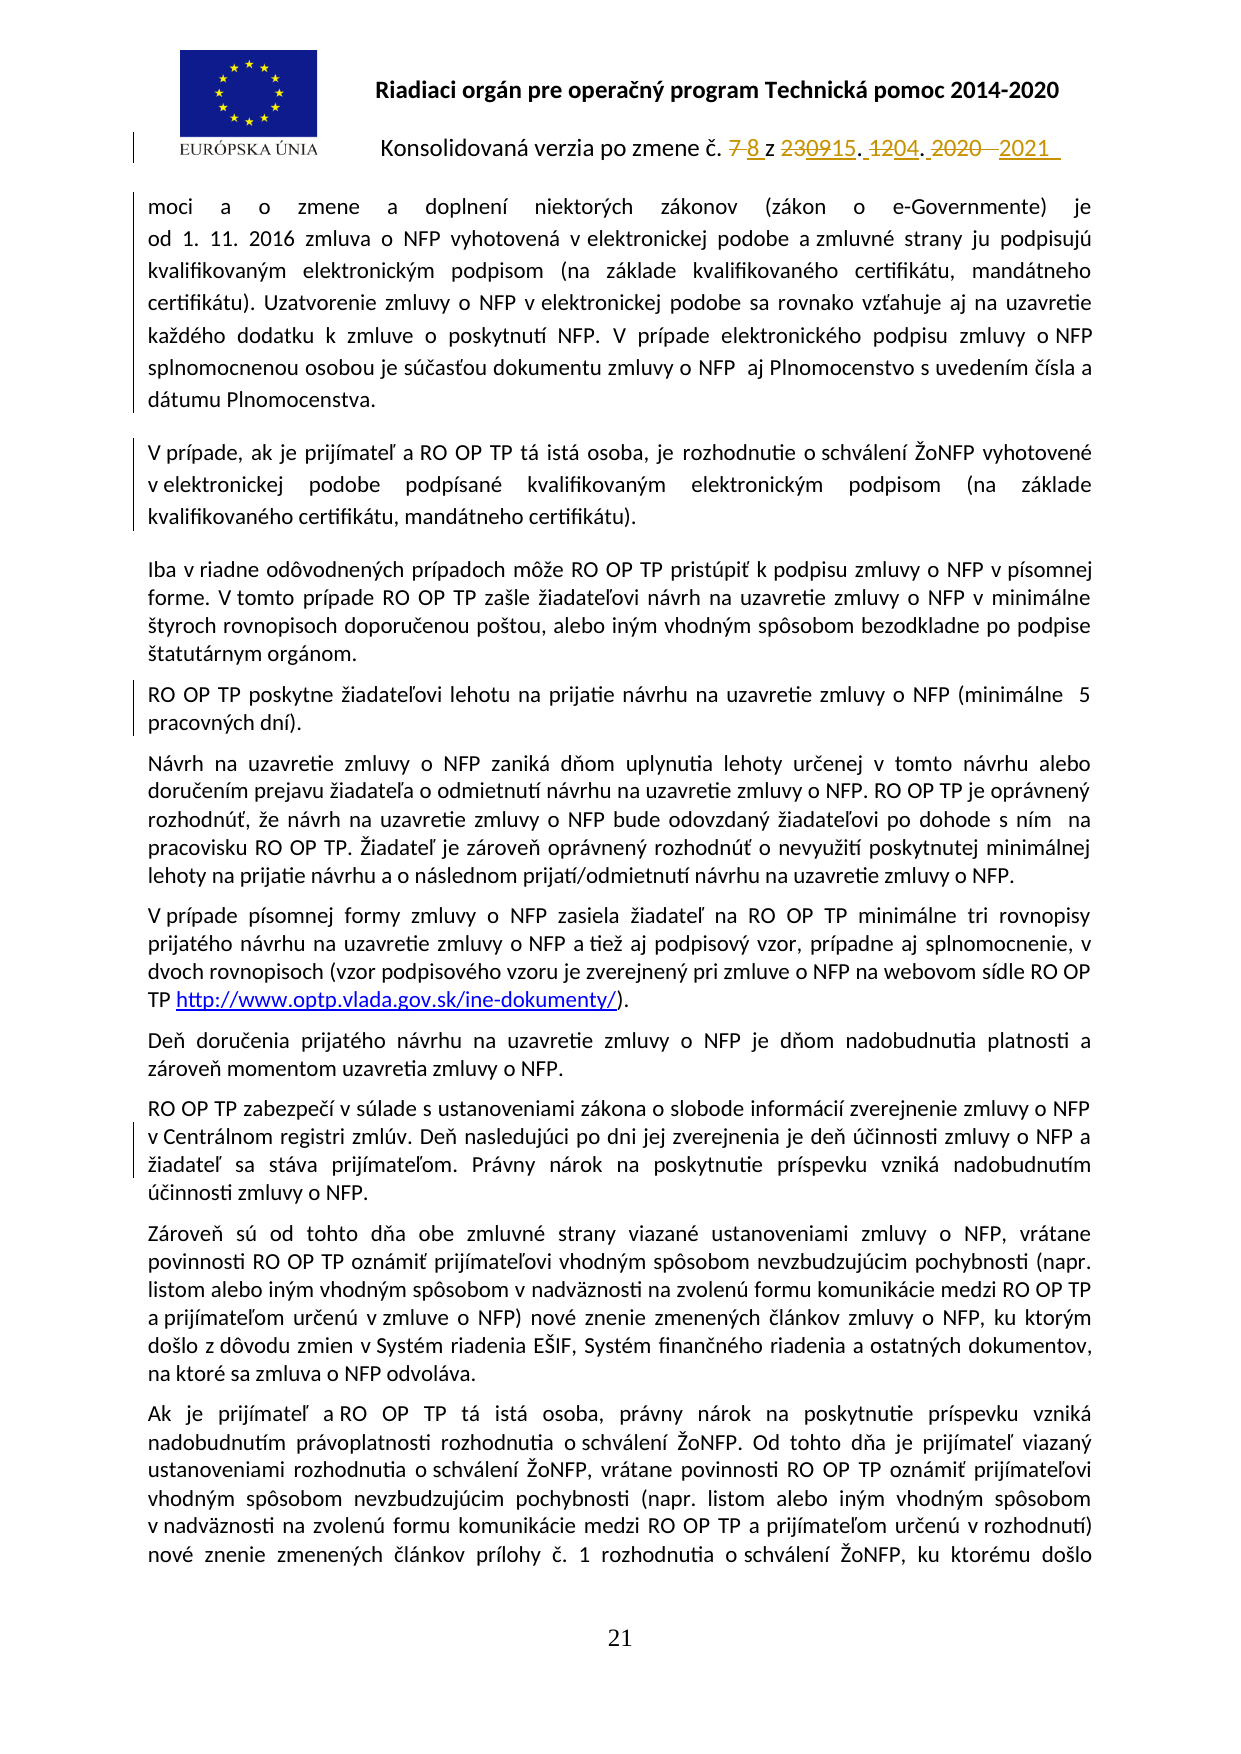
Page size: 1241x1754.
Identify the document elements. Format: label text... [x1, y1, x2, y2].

picture [179, 50, 318, 155]
text Zároveň sú od tohto dňa obe zmluvné strany viazané ustanoveniami zmluvy o NFP, vrátane povinnosti RO OP TP oznámiť prijímateľovi vhodným spôsobom nevzbudzujúcim pochybnosti (napr. listom alebo iným vhodným spôsobom v nadväznosti na zvolenú formu komunikácie medzi RO OP TP a prijímateľom určenú v zmluve o NFP) nové znenie zmenených článkov zmluvy o NFP, ku ktorým došlo z dôvodu zmien v Systém riadenia EŠIF, Systém finančného riadenia a ostatných dokumentov, na ktoré sa zmluva o NFP odvoláva. [148, 1219, 1093, 1387]
text V prípade písomnej formy zmluvy o NFP zasiela žiadateľ na RO OP TP minimálne tri rovnopisy prijatého návrhu na uzavretie zmluvy o NFP a tiež aj podpisový vzor, prípadne aj splnomocnenie, v dvoch rovnopisoch (vzor podpisového vzoru je zverejnený pri zmluve o NFP na webovom sídle RO OP TP http://www.optp.vlada.gov.sk/ine-dokumenty/). [148, 901, 1093, 1013]
text RO OP TP poskytne žiadateľovi lehotu na prijatie návrhu na uzavretie zmluvy o NFP (minimálne 5pracovných dní). [148, 680, 1093, 736]
text Návrh na uzavretie zmluvy o NFP zaniká dňom uplynutia lehoty určenej v tomto návrhu alebo doručením prejavu žiadateľa o odmietnutí návrhu na uzavretie zmluvy o NFP. RO OP TP je oprávnený rozhodnúť, že návrh na uzavretie zmluvy o NFP bude odovzdaný žiadateľovi po dohode s ním na pracovisku RO OP TP. Žiadateľ je zároveň oprávnený rozhodnúť o nevyužití poskytnutej minimálnej lehoty na prijatie návrhu a o následnom prijatí/odmietnutí návrhu na uzavretie zmluvy o NFP. [148, 749, 1093, 889]
text V prípade, ak je prijímateľ a RO OP TP tá istá osoba, je rozhodnutie o schválení ŽoNFP vyhotovené v elektronickej podobe podpísané kvalifikovaným elektronickým podpisom (na základe kvalifikovaného certifikátu, mandátneho certifikátu). [148, 438, 1093, 531]
text Iba v riadne odôvodnených prípadoch môže RO OP TP pristúpiť k podpisu zmluvy o NFP v písomnej forme. V tomto prípade RO OP TP zašle žiadateľovi návrh na uzavretie zmluvy o NFP v minimálne štyroch rovnopisoch doporučenou poštou, alebo iným vhodným spôsobom bezodkladne po podpise štatutárnym orgánom. [148, 556, 1093, 668]
text Deň doručenia prijatého návrhu na uzavretie zmluvy o NFP je dňom nadobudnutia platnosti a zároveň momentom uzavretia zmluvy o NFP. [148, 1026, 1093, 1082]
text RO OP TP zabezpečí v súlade s ustanoveniami zákona o slobode informácií zverejnenie zmluvy o NFP v Centrálnom registri zmlúv. Deň nasledujúci po dni jej zverejnenia je deň účinnosti zmluvy o NFP ažiadateľ sa stáva prijímateľom. Právny nárok na poskytnutie príspevku vzniká nadobudnutím účinnosti zmluvy o NFP. [148, 1094, 1093, 1206]
